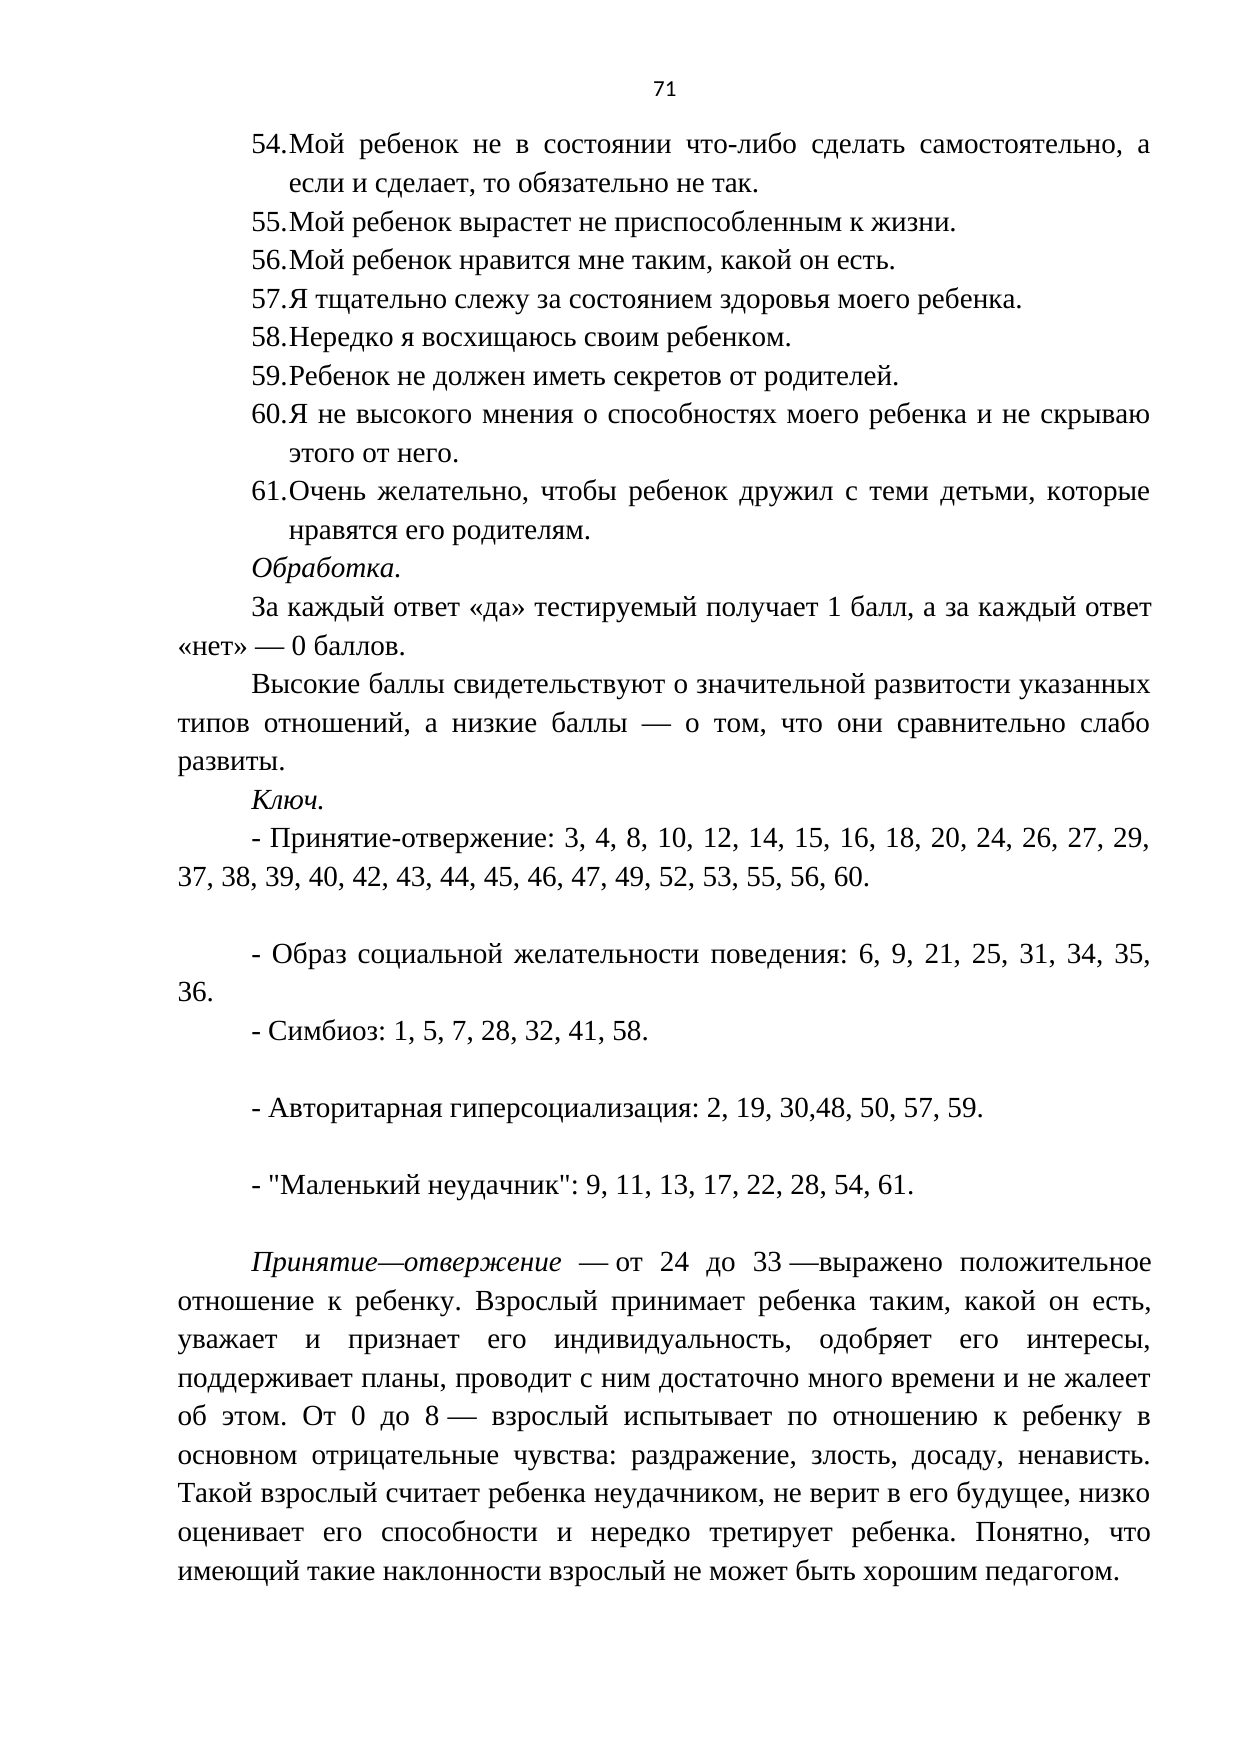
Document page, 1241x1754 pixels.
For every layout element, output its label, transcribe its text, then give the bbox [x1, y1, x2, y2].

list Ребенок не должен иметь секретов от родителей. [251, 358, 1152, 391]
list Очень желательно, чтобы ребенок дружил с теми детьми, которые нравятся его родителям. [251, 473, 1152, 546]
text Обработка. [177, 551, 1152, 584]
list Я тщательно слежу за состоянием здоровья моего ребенка. [251, 281, 1152, 314]
text За каждый ответ «да» тестируемый получает 1 балл, а за каждый ответ «нет» — 0 баллов. [177, 589, 1152, 661]
text - Симбиоз: 1, 5, 7, 28, 32, 41, 58. [177, 1013, 1152, 1047]
text Принятие—отвержение — от 24 до 33 —выражено положительное отношение к ребенку. Взрослый принимает ребенка таким, какой он есть, уважает и признает его индивидуальность, одобряет его интересы, поддерживает планы, проводит с ним достаточно много времени и не жалеет об этом. От 0 до 8 — взрослый испытывает по отношению к ребенку в основном отрицательные чувства: раздражение, злость, досаду, ненависть. Такой взрослый считает ребенка неудачником, не верит в его будущее, низко оценивает его способности и нередко третирует ребенка. Понятно, что имеющий такие наклонности взрослый не может быть хорошим педагогом. [177, 1244, 1152, 1586]
list Нередко я восхищаюсь своим ребенком. [251, 319, 1152, 353]
list Мой ребенок нравится мне таким, какой он есть. [251, 242, 1152, 276]
text - Авторитарная гиперсоциализация: 2, 19, 30,48, 50, 57, 59. [177, 1090, 1152, 1124]
text - "Маленький неудачник": 9, 11, 13, 17, 22, 28, 54, 61. [177, 1167, 1152, 1201]
text Ключ. [177, 782, 1152, 815]
text Высокие баллы свидетельствуют о значительной развитости указанных типов отношений, а низкие баллы — о том, что они сравнительно слабо развиты. [177, 666, 1152, 777]
text - Образ социальной желательности поведения: 6, 9, 21, 25, 31, 34, 35, 36. [177, 936, 1152, 1008]
list Я не высокого мнения о способностях моего ребенка и не скрываю этого от него. [251, 396, 1152, 468]
list Мой ребенок не в состоянии что-либо сделать самостоятельно, а если и сделает, то обязательно не так. [251, 127, 1152, 199]
text - Принятие-отвержение: 3, 4, 8, 10, 12, 14, 15, 16, 18, 20, 24, 26, 27, 29, 37, 38, 39, 40, 42, 43, 44, 45, 46, 47, 49, 52, 53, 55, 56, 60. [177, 820, 1152, 892]
list Мой ребенок вырастет не приспособленным к жизни. [251, 204, 1152, 237]
